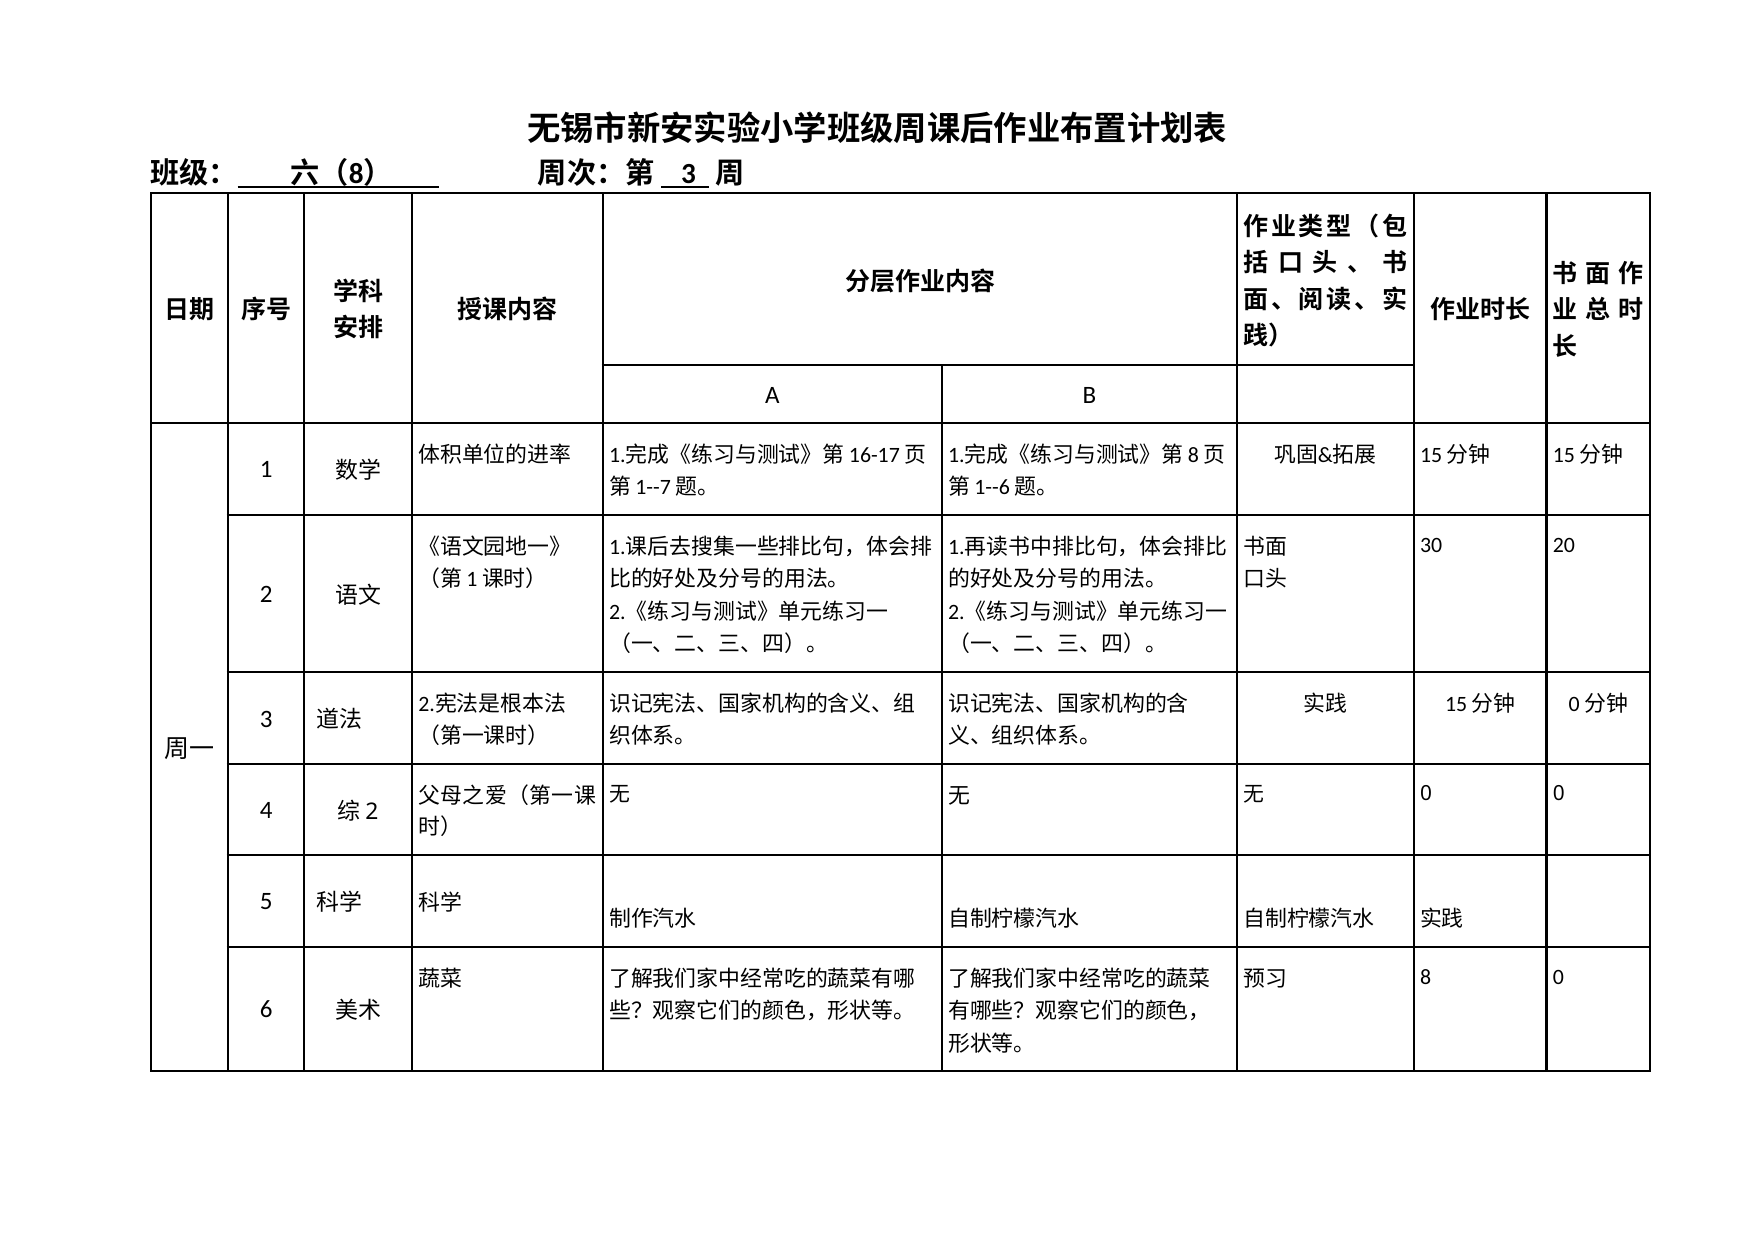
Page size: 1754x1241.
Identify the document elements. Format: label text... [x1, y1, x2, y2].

table_cell 0分钟 [1548, 673, 1649, 763]
table_cell 数学 [305, 424, 411, 514]
table_cell 1.再读书中排比句，体会排比的好处及分号的用法。 2.《练习与测试》单元练习一（一、二、三、四）。 [943, 516, 1236, 671]
table_cell 4 [229, 765, 303, 853]
table_cell A [604, 366, 941, 422]
table_cell 制作汽水 [604, 856, 941, 946]
table_cell 1.完成《练习与测试》第16-17页第1--7题。 [604, 424, 941, 514]
table_cell [1548, 856, 1649, 946]
table_cell 自制柠檬汽水 [943, 856, 1236, 946]
table_cell 道法 [305, 673, 411, 763]
text 班级： 六（8） 周次：第 3 周 [150, 150, 1604, 192]
table_cell 实践 [1415, 856, 1545, 946]
table_cell 无 [1238, 765, 1413, 853]
table_cell 15分钟 [1548, 424, 1649, 514]
table_cell 1 [229, 424, 303, 514]
table_cell 科学 [413, 856, 602, 946]
table_cell B [943, 366, 1236, 422]
table_cell 预习 [1238, 948, 1413, 1070]
table_cell 1.完成《练习与测试》第8页第1--6题。 [943, 424, 1236, 514]
table_cell 语文 [305, 516, 411, 671]
table_cell 识记宪法、国家机构的含义、组织体系。 [943, 673, 1236, 763]
table_cell 科学 [305, 856, 411, 946]
table_cell 0 [1548, 765, 1649, 853]
table_header 书面作业总时长 [1548, 194, 1649, 422]
table_cell 6 [229, 948, 303, 1070]
table_cell 3 [229, 673, 303, 763]
table_header 序号 [229, 194, 303, 422]
text 无锡市新安实验小学班级周课后作业布置计划表 [150, 102, 1604, 150]
table_cell 20 [1548, 516, 1649, 671]
table_cell 8 [1415, 948, 1545, 1070]
table_cell 实践 [1238, 673, 1413, 763]
table_cell [1238, 366, 1413, 422]
table_header 分层作业内容 [604, 194, 1236, 364]
table_cell 巩固&拓展 [1238, 424, 1413, 514]
table_cell 2.宪法是根本法（第一课时） [413, 673, 602, 763]
table_cell 蔬菜 [413, 948, 602, 1070]
table_cell 美术 [305, 948, 411, 1070]
table_cell 5 [229, 856, 303, 946]
table_cell 15分钟 [1415, 424, 1545, 514]
table_cell 综2 [305, 765, 411, 853]
table_cell 书面 口头 [1238, 516, 1413, 671]
table_header 学科 安排 [305, 194, 411, 422]
table_cell 无 [604, 765, 941, 853]
table_cell 自制柠檬汽水 [1238, 856, 1413, 946]
table_header 作业时长 [1415, 194, 1545, 422]
table_cell 15分钟 [1415, 673, 1545, 763]
table_cell 《语文园地一》（第1课时） [413, 516, 602, 671]
table_cell 周一 [152, 424, 227, 1070]
table_header 日期 [152, 194, 227, 422]
table_cell 0 [1415, 765, 1545, 853]
table_cell 0 [1548, 948, 1649, 1070]
table_cell 2 [229, 516, 303, 671]
table_cell 父母之爱（第一课时） [413, 765, 602, 853]
table_cell 了解我们家中经常吃的蔬菜有哪些？观察它们的颜色，形状等。 [943, 948, 1236, 1070]
table_cell 30 [1415, 516, 1545, 671]
table_cell 1.课后去搜集一些排比句，体会排比的好处及分号的用法。 2.《练习与测试》单元练习一（一、二、三、四）。 [604, 516, 941, 671]
table_cell 体积单位的进率 [413, 424, 602, 514]
table_header 授课内容 [413, 194, 602, 422]
table_cell 无 [943, 765, 1236, 853]
table_cell 了解我们家中经常吃的蔬菜有哪些？观察它们的颜色，形状等。 [604, 948, 941, 1070]
table_cell 识记宪法、国家机构的含义、组织体系。 [604, 673, 941, 763]
table_header 作业类型（包括口头、书面、阅读、实践） [1238, 194, 1413, 364]
